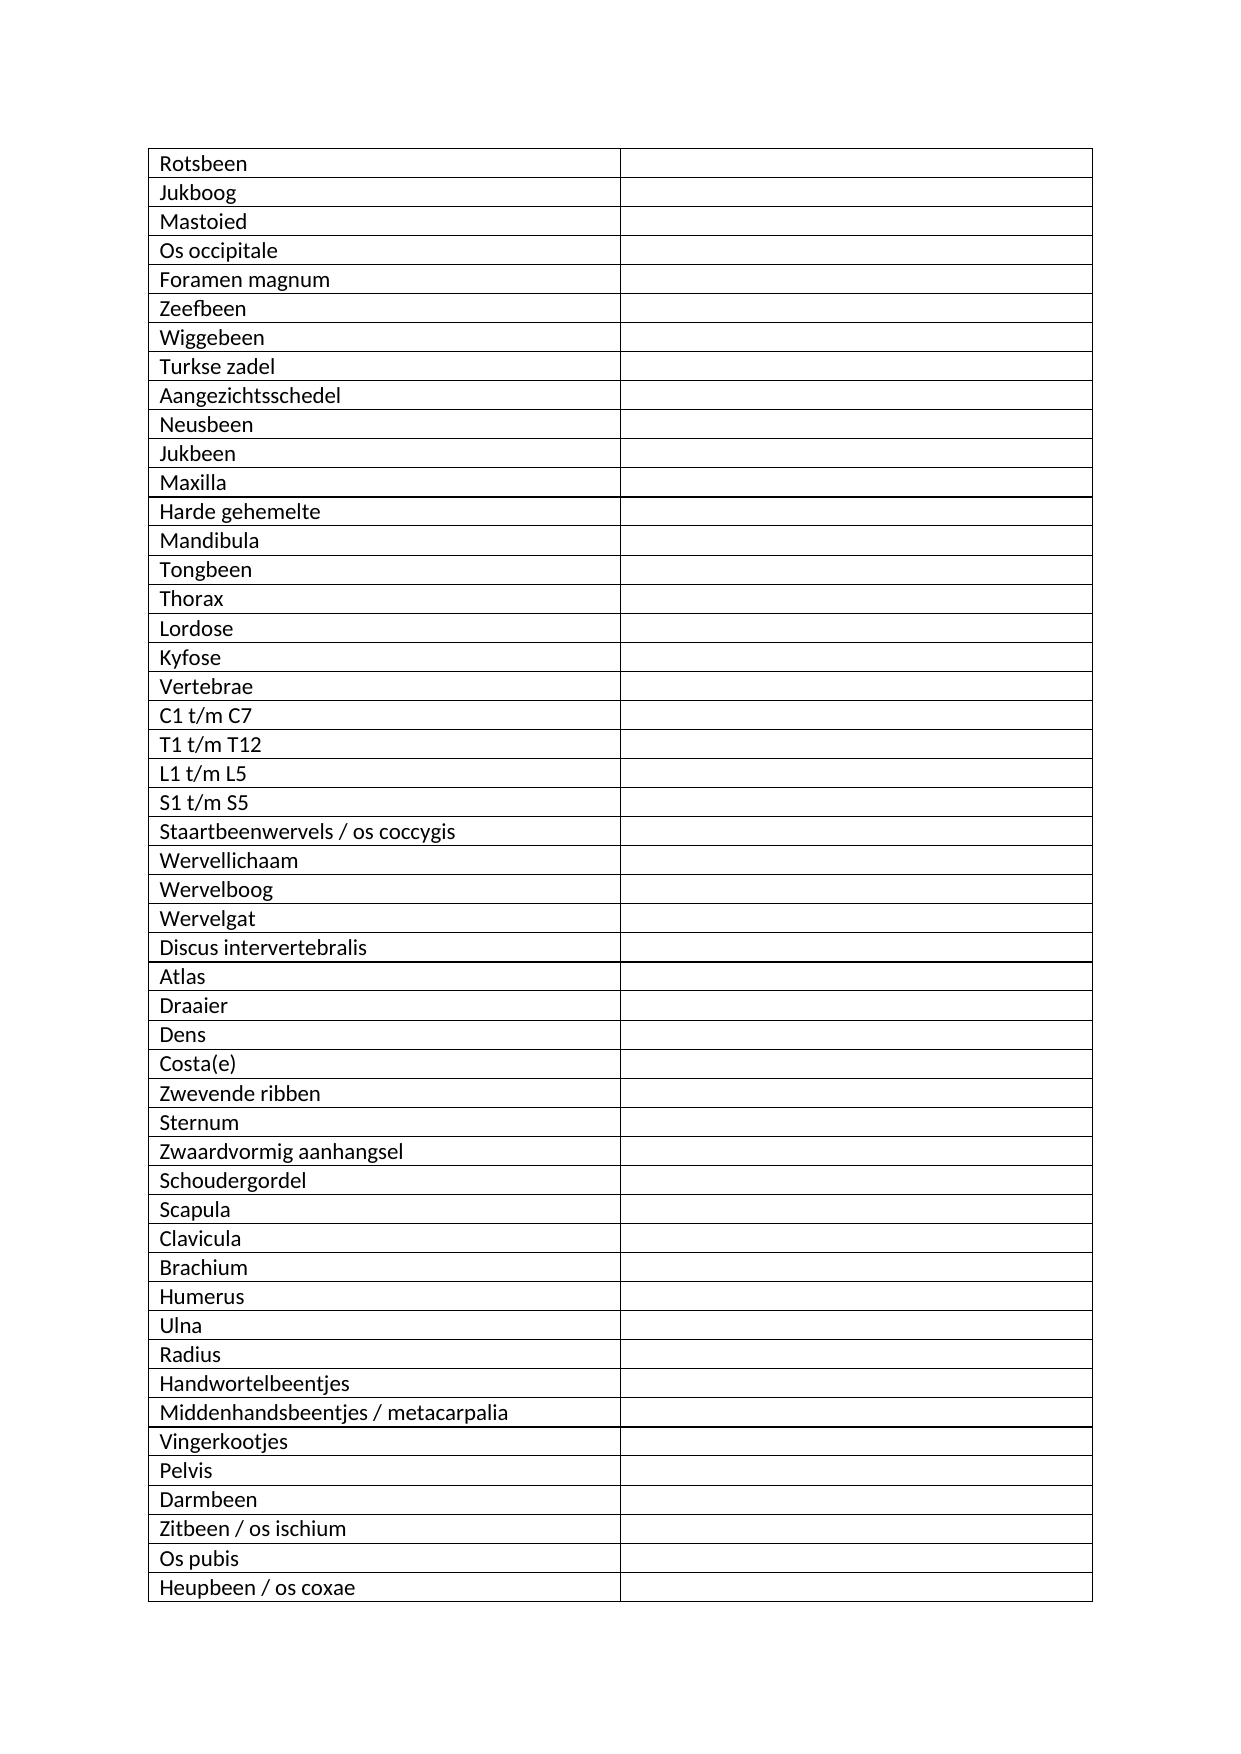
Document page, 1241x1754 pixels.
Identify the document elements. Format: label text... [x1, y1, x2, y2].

table_cell [621, 149, 1092, 177]
table_cell Humerus [149, 1282, 620, 1310]
table_cell Turkse zadel [149, 352, 620, 380]
table_cell Kyfose [149, 643, 620, 671]
table_cell L1 t/m L5 [149, 759, 620, 787]
table_cell [621, 352, 1092, 380]
table_cell [621, 904, 1092, 932]
table_cell [621, 759, 1092, 787]
table_cell [621, 1137, 1092, 1165]
table_cell [621, 1544, 1092, 1572]
table_cell [621, 526, 1092, 554]
table_cell [621, 1195, 1092, 1223]
table_cell Os occipitale [149, 236, 620, 264]
table_cell Wervelboog [149, 875, 620, 903]
table_cell [621, 265, 1092, 293]
table_cell Darmbeen [149, 1486, 620, 1513]
table_cell Sternum [149, 1108, 620, 1136]
table_cell [621, 933, 1092, 961]
table_cell [621, 846, 1092, 874]
table_cell [621, 236, 1092, 264]
table_cell Staartbeenwervels / os coccygis [149, 817, 620, 845]
table_cell S1 t/m S5 [149, 788, 620, 816]
table_cell Aangezichtsschedel [149, 381, 620, 409]
table_cell [621, 556, 1092, 583]
table_cell Scapula [149, 1195, 620, 1223]
table_cell [621, 1021, 1092, 1048]
table_cell [621, 585, 1092, 613]
table_cell Pelvis [149, 1456, 620, 1484]
table_cell Zwevende ribben [149, 1079, 620, 1107]
table_cell [621, 1456, 1092, 1484]
table_cell Zwaardvormig aanhangsel [149, 1137, 620, 1165]
table_cell Discus intervertebralis [149, 933, 620, 961]
table_cell [621, 643, 1092, 671]
table_cell Neusbeen [149, 410, 620, 438]
table_cell [621, 1428, 1092, 1455]
table_cell Foramen magnum [149, 265, 620, 293]
table_cell [621, 1050, 1092, 1078]
table_cell Harde gehemelte [149, 498, 620, 525]
table_cell [621, 730, 1092, 758]
table_cell [621, 963, 1092, 990]
table_cell [621, 817, 1092, 845]
table_cell [621, 1398, 1092, 1426]
table_cell [621, 1573, 1092, 1601]
table_cell Maxilla [149, 468, 620, 496]
table_cell [621, 614, 1092, 642]
table_cell [621, 468, 1092, 496]
table_cell Draaier [149, 991, 620, 1019]
table_cell Wervellichaam [149, 846, 620, 874]
table_cell Thorax [149, 585, 620, 613]
table_cell [621, 1369, 1092, 1397]
table_cell [621, 788, 1092, 816]
table_cell [621, 410, 1092, 438]
table_cell [621, 1515, 1092, 1543]
table_cell Atlas [149, 963, 620, 990]
table_cell Lordose [149, 614, 620, 642]
table_cell [621, 498, 1092, 525]
table_cell [621, 1166, 1092, 1194]
table_cell Ulna [149, 1311, 620, 1339]
table_cell [621, 991, 1092, 1019]
table_cell Zitbeen / os ischium [149, 1515, 620, 1543]
table_cell Brachium [149, 1253, 620, 1281]
table_cell Tongbeen [149, 556, 620, 583]
table_cell [621, 1253, 1092, 1281]
table_cell Costa(e) [149, 1050, 620, 1078]
table_cell Zeefbeen [149, 294, 620, 322]
table_cell [621, 1224, 1092, 1252]
table_cell Wervelgat [149, 904, 620, 932]
table_cell Middenhandsbeentjes / metacarpalia [149, 1398, 620, 1426]
table_cell Mastoied [149, 207, 620, 235]
table_cell [621, 381, 1092, 409]
table_cell [621, 294, 1092, 322]
table_cell [621, 701, 1092, 729]
table_cell Rotsbeen [149, 149, 620, 177]
table_cell Schoudergordel [149, 1166, 620, 1194]
table_cell Dens [149, 1021, 620, 1048]
table_cell [621, 672, 1092, 700]
table_cell Vingerkootjes [149, 1428, 620, 1455]
table_cell Jukbeen [149, 439, 620, 467]
table_cell Radius [149, 1340, 620, 1368]
table_cell [621, 207, 1092, 235]
table_cell T1 t/m T12 [149, 730, 620, 758]
table_cell [621, 178, 1092, 206]
table_cell Clavicula [149, 1224, 620, 1252]
table_cell Vertebrae [149, 672, 620, 700]
table_cell [621, 1282, 1092, 1310]
table_cell Wiggebeen [149, 323, 620, 351]
table_cell Os pubis [149, 1544, 620, 1572]
table_cell [621, 1486, 1092, 1513]
table_cell Handwortelbeentjes [149, 1369, 620, 1397]
table_cell [621, 1340, 1092, 1368]
table_cell Heupbeen / os coxae [149, 1573, 620, 1601]
table_cell [621, 439, 1092, 467]
table_cell [621, 1079, 1092, 1107]
table_cell Mandibula [149, 526, 620, 554]
table_cell [621, 875, 1092, 903]
table_cell [621, 323, 1092, 351]
table_cell [621, 1311, 1092, 1339]
table_cell Jukboog [149, 178, 620, 206]
table_cell [621, 1108, 1092, 1136]
table_cell C1 t/m C7 [149, 701, 620, 729]
